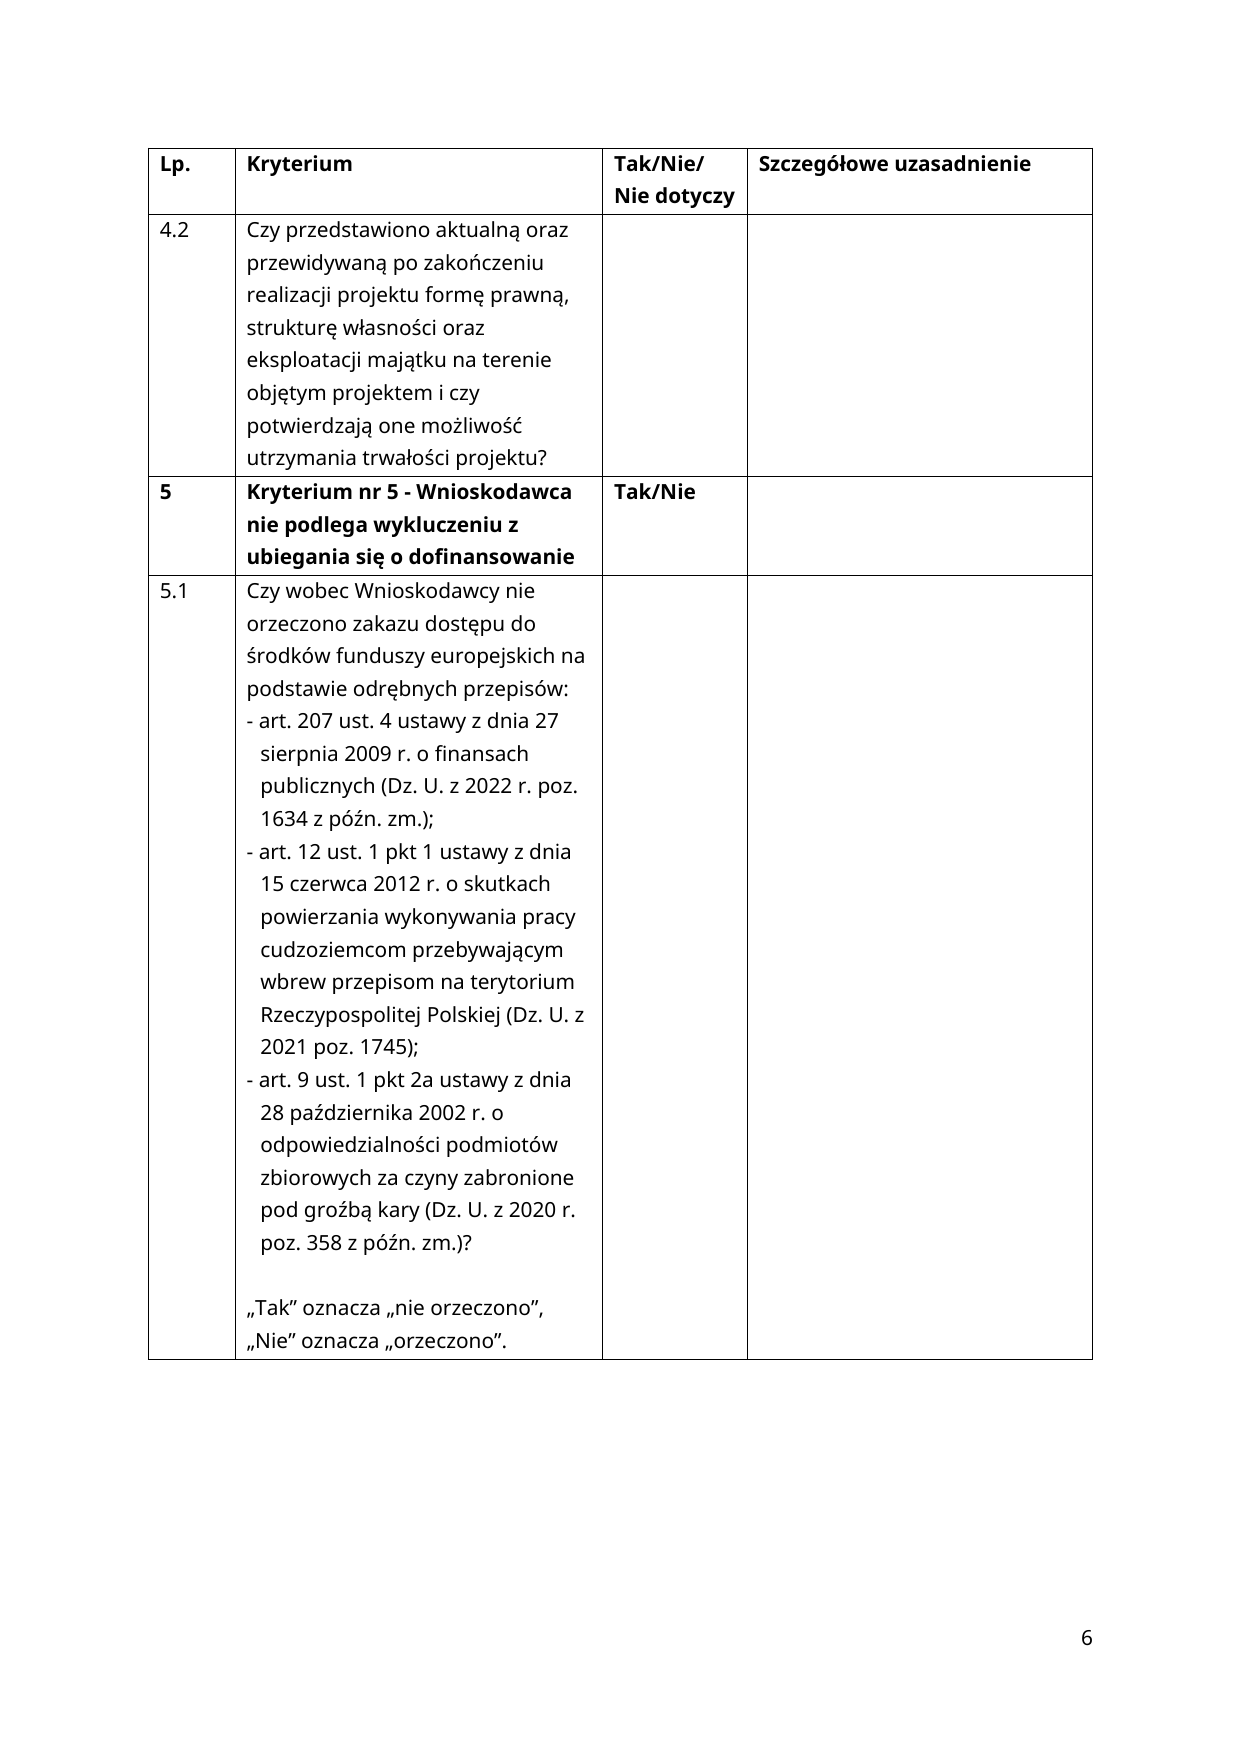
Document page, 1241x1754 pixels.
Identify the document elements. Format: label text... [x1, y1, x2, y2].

table_cell [748, 477, 1092, 575]
table_cell Czy wobec Wnioskodawcy nie orzeczono zakazu dostępu do środków funduszy europejskich na podstawie odrębnych przepisów: - art. 207 ust. 4 ustawy z dnia 27 sierpnia 2009 r. o finansach publicznych (Dz. U. z 2022 r. poz. 1634 z późn. zm.); - art. 12 ust. 1 pkt 1 ustawy z dnia 15 czerwca 2012 r. o skutkach powierzania wykonywania pracy cudzoziemcom przebywającym wbrew przepisom na terytorium Rzeczypospolitej Polskiej (Dz. U. z 2021 poz. 1745); - art. 9 ust. 1 pkt 2a ustawy z dnia 28 października 2002 r. o odpowiedzialności podmiotów zbiorowych za czyny zabronione pod groźbą kary (Dz. U. z 2020 r. poz. 358 z późn. zm.)? „Tak” oznacza „nie orzeczono”, „Nie” oznacza „orzeczono”. [236, 576, 602, 1359]
table_cell 5 [149, 477, 235, 575]
table_cell 5.1 [149, 576, 235, 1359]
table_cell Tak/Nie [603, 477, 747, 575]
table_header Szczegółowe uzasadnienie [748, 149, 1092, 214]
table_cell Kryterium nr 5 - Wnioskodawca nie podlega wykluczeniu z ubiegania się o dofinansowanie [236, 477, 602, 575]
table_cell [748, 215, 1092, 476]
table_cell Czy przedstawiono aktualną oraz przewidywaną po zakończeniu realizacji projektu formę prawną, strukturę własności oraz eksploatacji majątku na terenie objętym projektem i czy potwierdzają one możliwość utrzymania trwałości projektu? [236, 215, 602, 476]
table_cell 4.2 [149, 215, 235, 476]
table_cell [603, 215, 747, 476]
table_header Kryterium [236, 149, 602, 214]
table_cell [748, 576, 1092, 1359]
table_header Tak/Nie/Nie dotyczy [603, 149, 747, 214]
table_header Lp. [149, 149, 235, 214]
table_cell [603, 576, 747, 1359]
